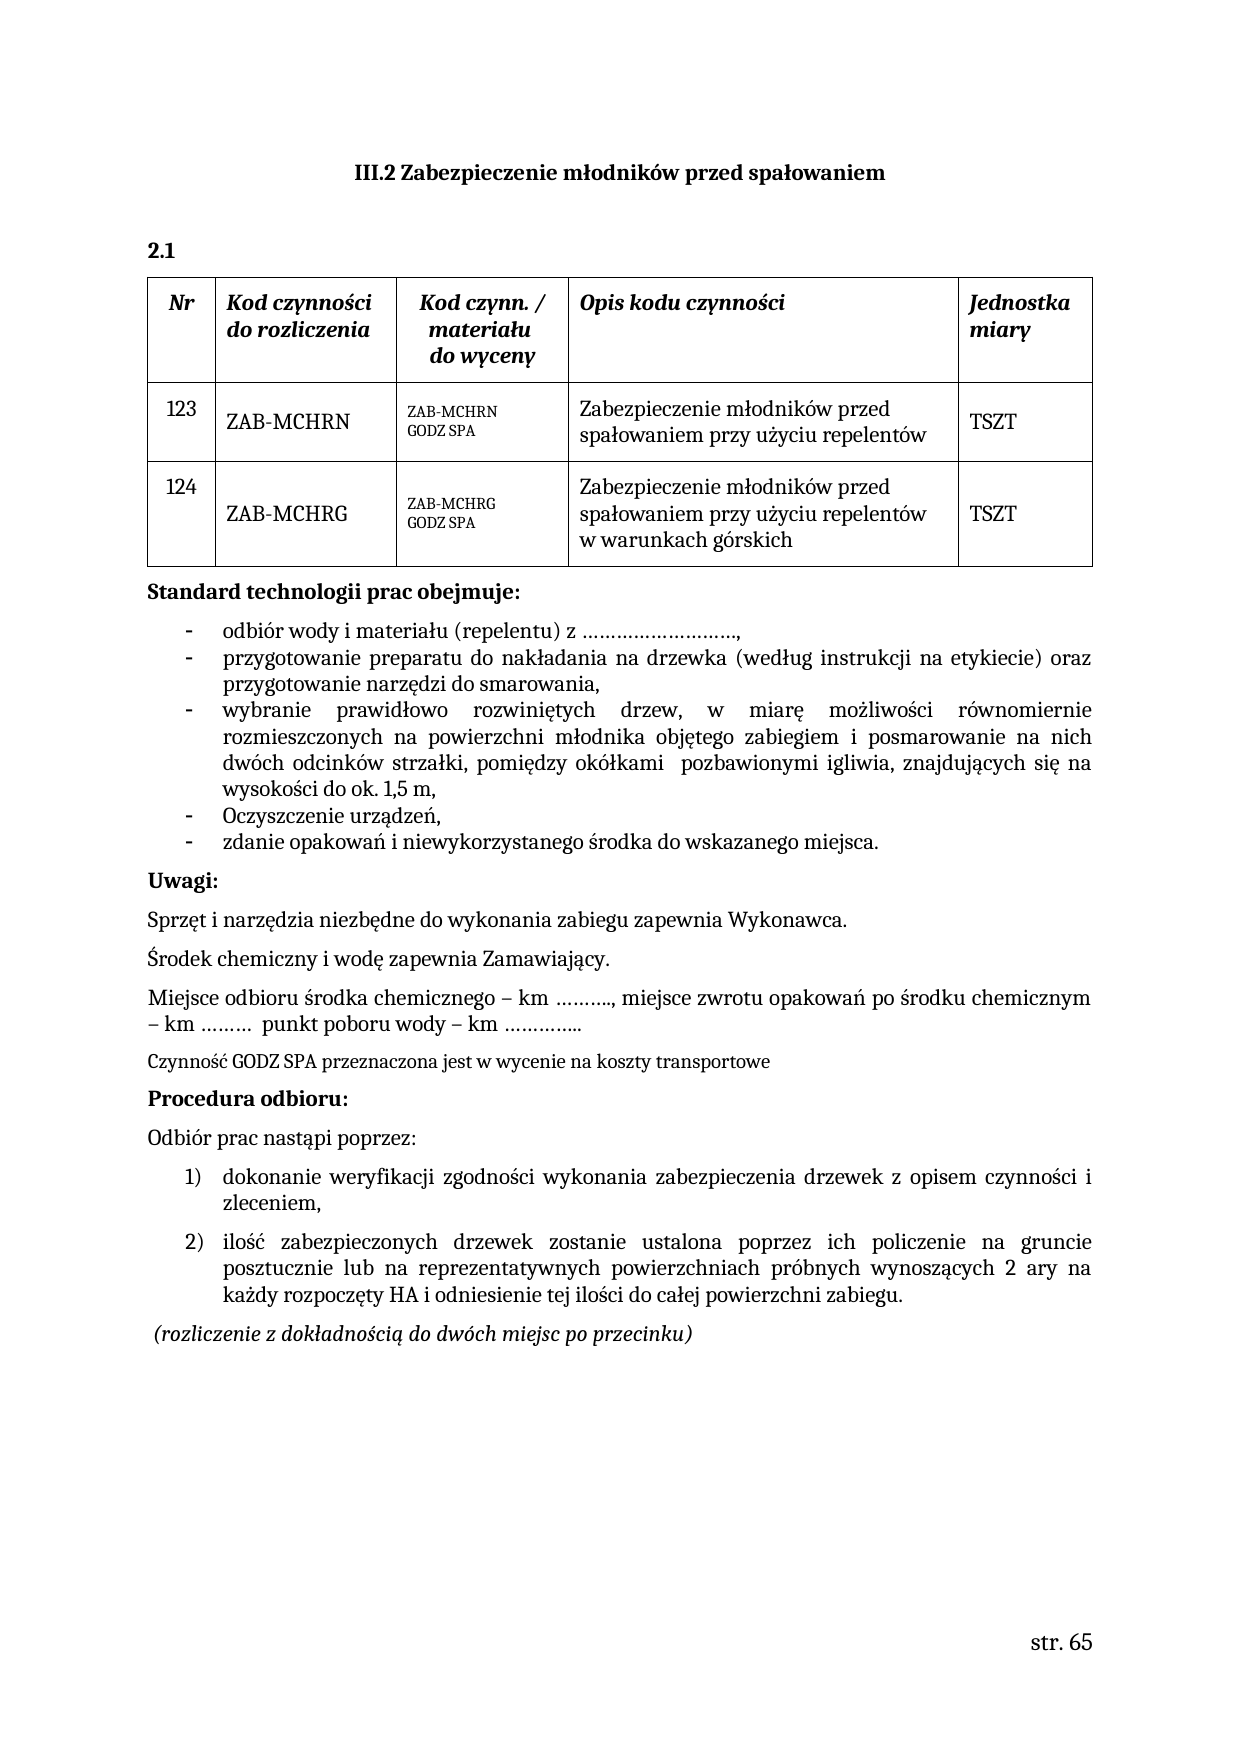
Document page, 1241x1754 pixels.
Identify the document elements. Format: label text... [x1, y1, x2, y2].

text (rozliczenie z dokładnością do dwóch miejsc po przecinku) [148, 1320, 1093, 1347]
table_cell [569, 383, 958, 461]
text Standard technologii prac obejmuje: [148, 579, 1093, 606]
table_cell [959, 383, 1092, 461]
text Miejsce odbioru środka chemicznego – km ………., miejsce zwrotu opakowań po środku chemicznym – km ……… punkt poboru wody – km ………….. [148, 984, 1093, 1037]
text Odbiór prac nastąpi poprzez: [148, 1125, 1093, 1151]
list dokonanie weryfikacji zgodności wykonania zabezpieczenia drzewek z opisem czynności i zleceniem, [185, 1164, 1093, 1216]
text Uwagi: [148, 868, 1093, 894]
text III.2 Zabezpieczenie młodników przed spałowaniem [148, 160, 1093, 186]
list zdanie opakowań i niewykorzystanego środka do wskazanego miejsca. [185, 829, 1093, 855]
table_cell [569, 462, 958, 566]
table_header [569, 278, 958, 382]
text Sprzęt i narzędzia niezbędne do wykonania zabiegu zapewnia Wykonawca. [148, 907, 1093, 933]
list Oczyszczenie urządzeń, [185, 802, 1093, 829]
text Czynność GODZ SPA przeznaczona jest w wycenie na koszty transportowe [148, 1049, 1093, 1073]
list przygotowanie preparatu do nakładania na drzewka (według instrukcji na etykiecie) oraz przygotowanie narzędzi do smarowania, [185, 644, 1093, 697]
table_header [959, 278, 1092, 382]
list odbiór wody i materiału (repelentu) z ………………………, [185, 618, 1093, 644]
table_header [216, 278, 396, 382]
text Środek chemiczny i wodę zapewnia Zamawiający. [148, 945, 1093, 972]
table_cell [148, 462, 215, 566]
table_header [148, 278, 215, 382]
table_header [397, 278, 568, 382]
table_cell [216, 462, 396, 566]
list ilość zabezpieczonych drzewek zostanie ustalona poprzez ich policzenie na gruncie posztucznie lub na reprezentatywnych powierzchniach próbnych wynoszących 2 ary na każdy rozpoczęty HA i odniesienie tej ilości do całej powierzchni zabiegu. [185, 1229, 1093, 1308]
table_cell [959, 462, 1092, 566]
text Procedura odbioru: [148, 1086, 1093, 1112]
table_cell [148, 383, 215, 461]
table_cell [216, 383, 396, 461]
list wybranie prawidłowo rozwiniętych drzew, w miarę możliwości równomiernie rozmieszczonych na powierzchni młodnika objętego zabiegiem i posmarowanie na nich dwóch odcinków strzałki, pomiędzy okółkami pozbawionymi igliwia, znajdujących się na wysokości do ok. 1,5 m, [185, 697, 1093, 802]
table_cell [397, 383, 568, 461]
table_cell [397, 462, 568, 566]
text 2.1 [148, 238, 1093, 264]
